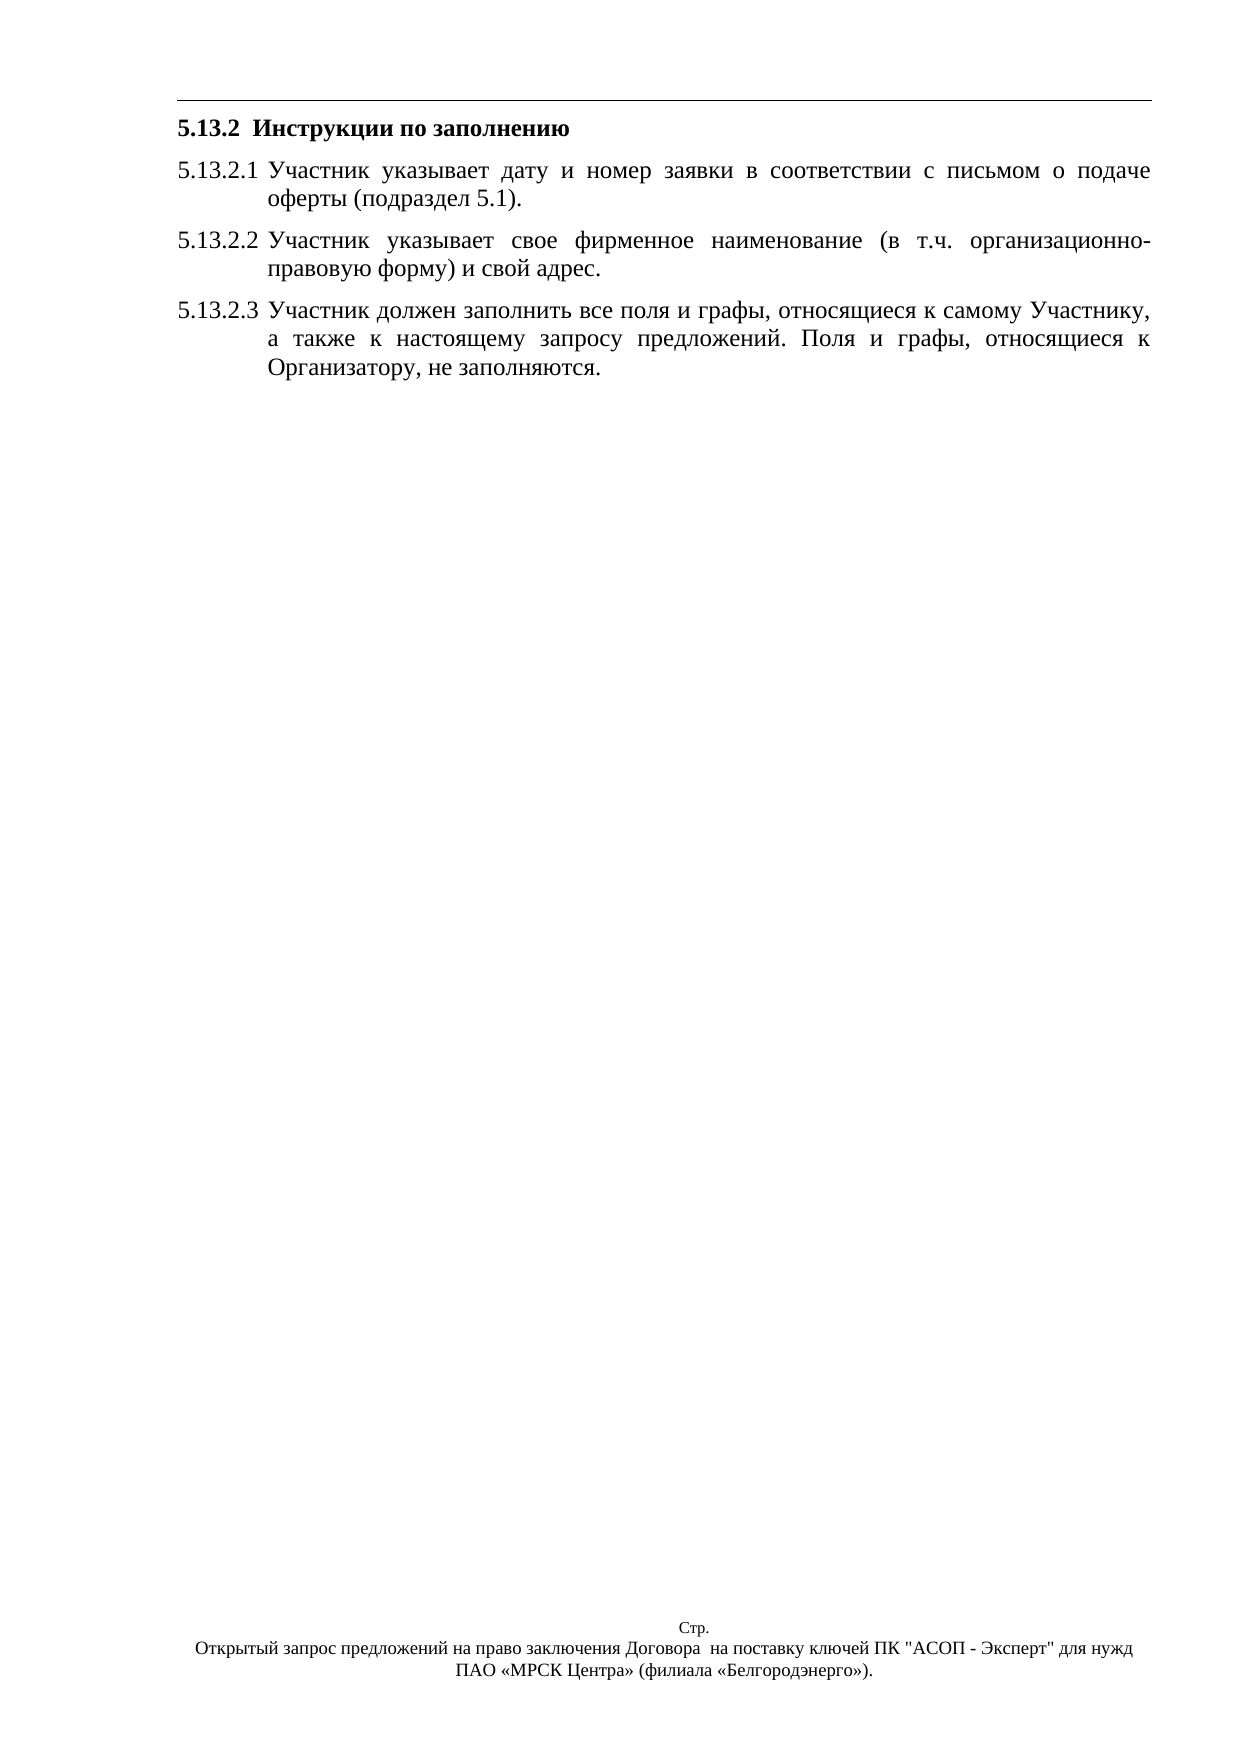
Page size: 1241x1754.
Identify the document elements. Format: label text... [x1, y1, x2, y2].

list Участник указывает свое фирменное наименование (в т.ч. организационно-правовую форму) и свой адрес. [177, 225, 1152, 282]
subtitle Инструкции по заполнению [177, 113, 1152, 142]
list Участник должен заполнить все поля и графы, относящиеся к самому Участнику, а также к настоящему запросу предложений. Поля и графы, относящиеся к Организатору, не заполняются. [177, 295, 1152, 381]
list Участник указывает дату и номер заявки в соответствии с письмом о подаче оферты (подраздел 5.1). [177, 155, 1152, 212]
